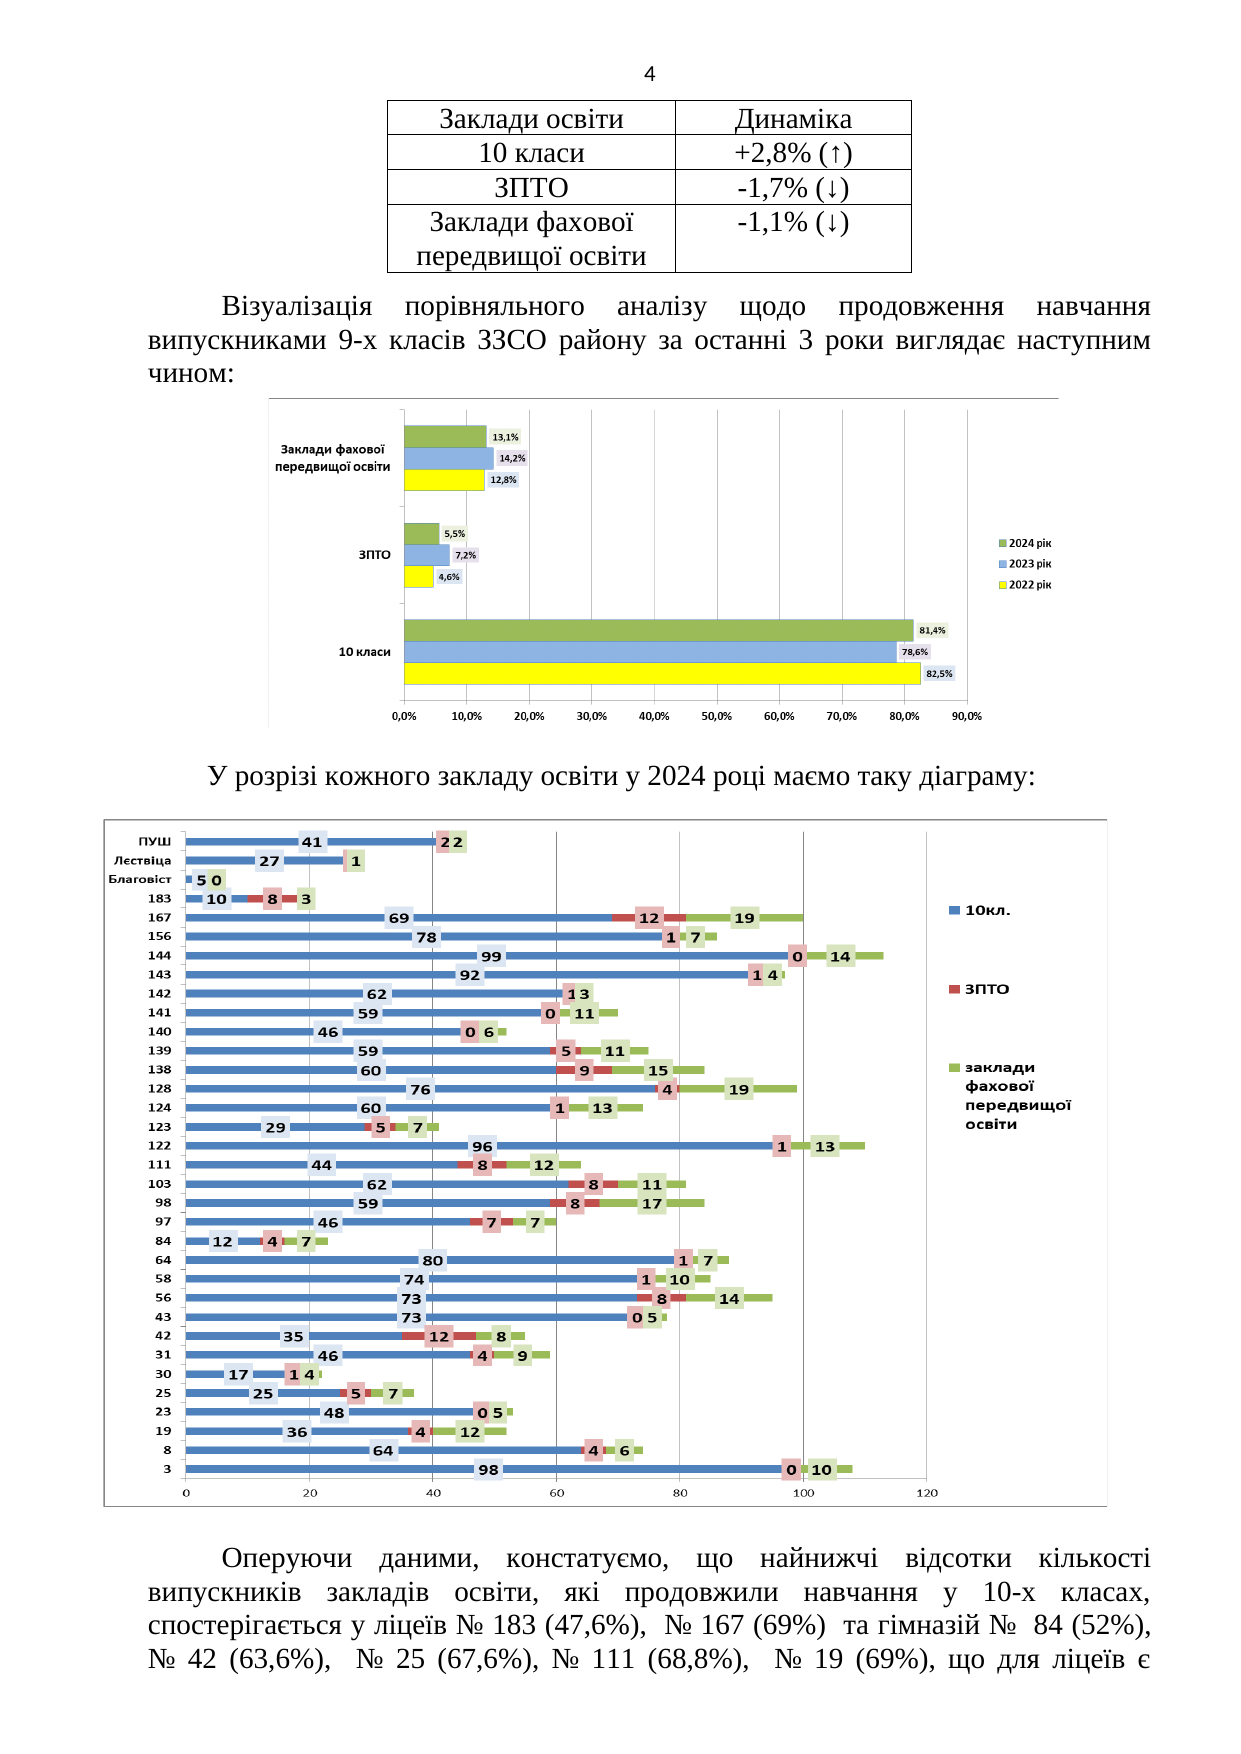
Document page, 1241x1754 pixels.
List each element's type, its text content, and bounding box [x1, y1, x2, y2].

text У розрізі кожного закладу освіти у 2024 році маємо таку діаграму: [148, 758, 1152, 791]
table_cell +2,8% (↑) [676, 135, 911, 169]
table_cell ЗПТО [388, 170, 675, 203]
table_header Заклади освіти [388, 101, 675, 134]
table_cell 10 класи [388, 135, 675, 169]
picture [268, 398, 1059, 727]
picture [103, 819, 1108, 1507]
table_cell -1,1% (↓) [676, 205, 911, 272]
text Візуалізація порівняльного аналізу щодо продовження навчання випускниками 9-х класів ЗЗСО району за останні 3 роки виглядає наступним чином: [148, 288, 1152, 389]
table_cell Заклади фахової передвищої освіти [388, 205, 675, 272]
table_header Динаміка [676, 101, 911, 134]
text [148, 1540, 1152, 1674]
table_cell -1,7% (↓) [676, 170, 911, 203]
